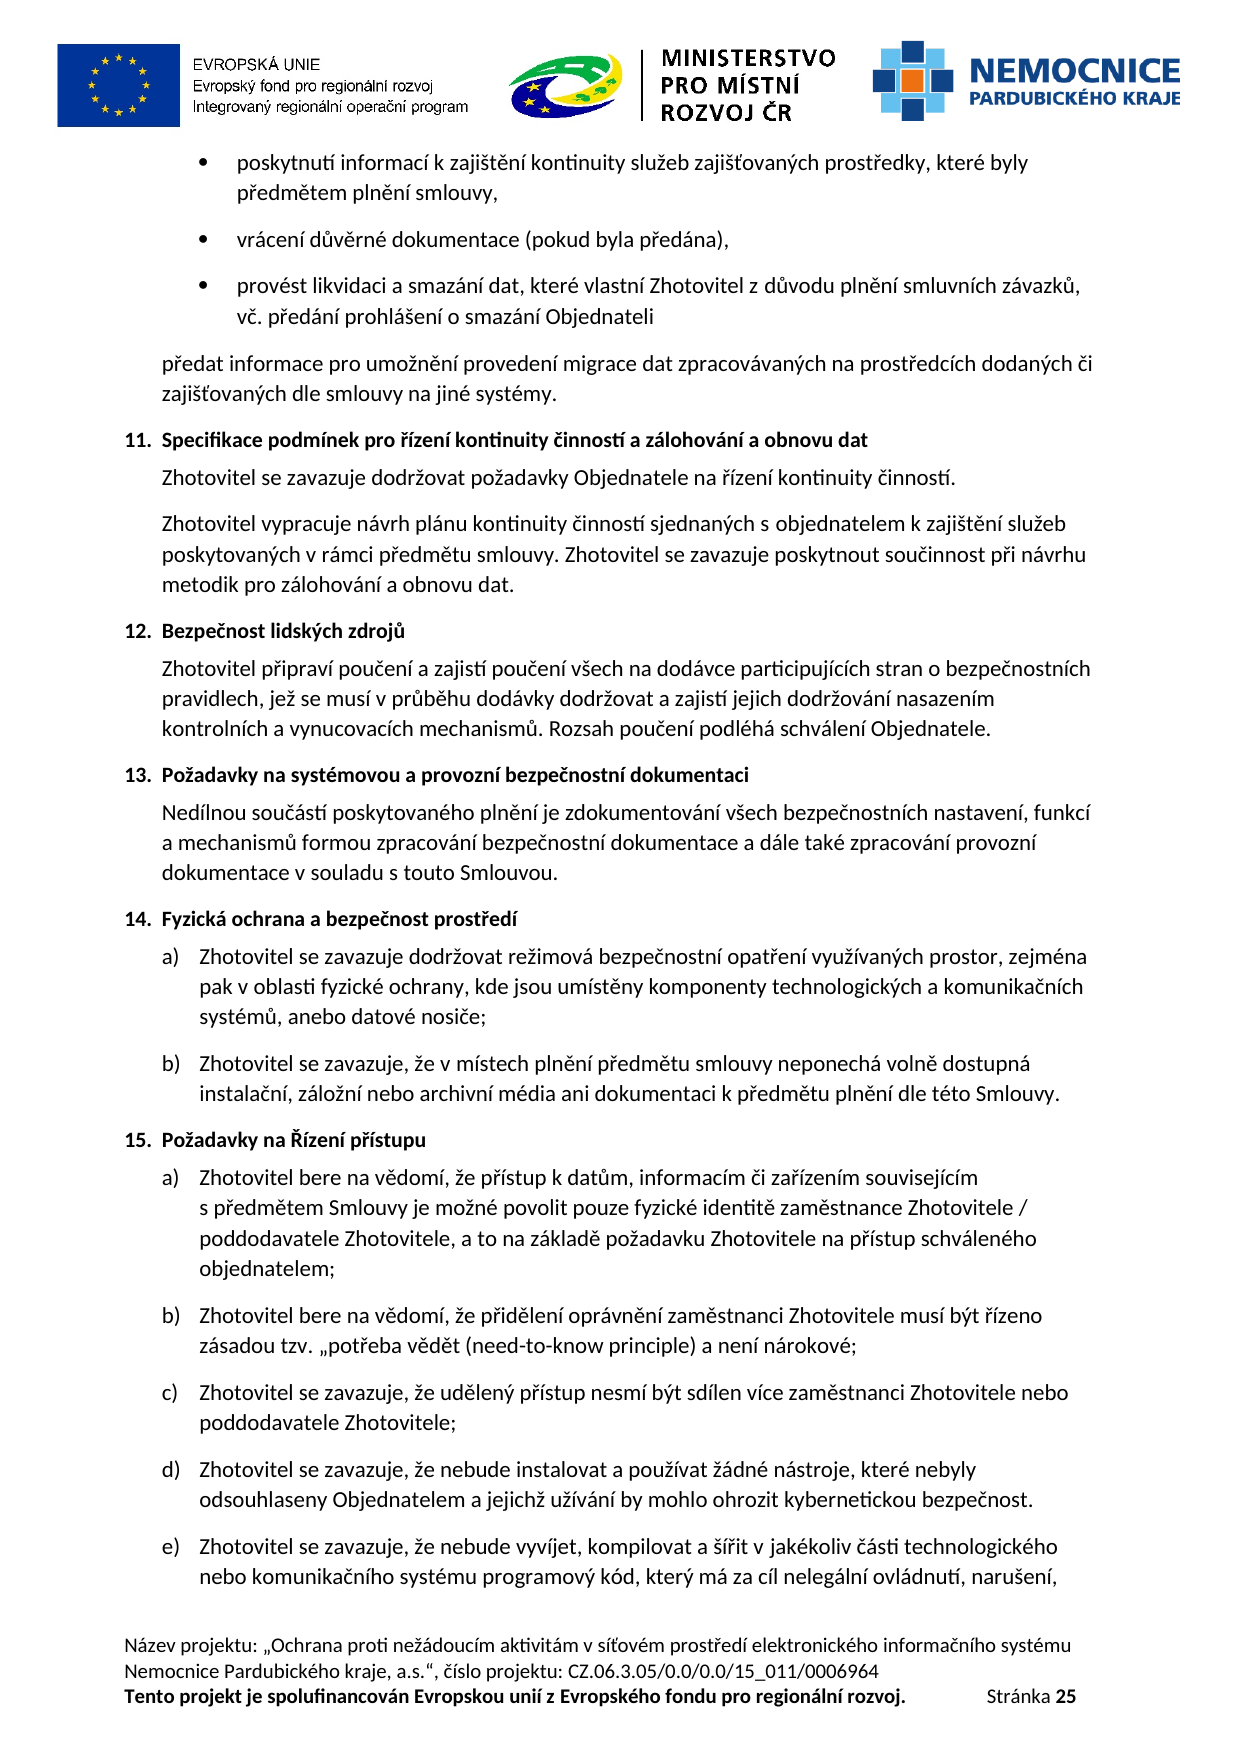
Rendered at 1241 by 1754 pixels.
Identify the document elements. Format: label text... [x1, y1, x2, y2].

text Zhotovitel připraví poučení a zajistí poučení všech na dodávce participujících stran o bezpečnostních pravidlech, jež se musí v průběhu dodávky dodržovat a zajistí jejich dodržování nasazením kontrolních a vynucovacích mechanismů. Rozsah poučení podléhá schválení Objednatele. [162, 654, 1104, 742]
list Zhotovitel bere na vědomí, že přístup k datům, informacím či zařízením souvisejícím s předmětem Smlouvy je možné povolit pouze fyzické identitě zaměstnance Zhotovitele / poddodavatele Zhotovitele, a to na základě požadavku Zhotovitele na přístup schváleného objednatelem; [162, 1163, 1104, 1282]
list provést likvidaci a smazání dat, které vlastní Zhotovitel z důvodu plnění smluvních závazků, vč. předání prohlášení o smazání Objednateli [199, 272, 1104, 330]
picture [871, 39, 1180, 122]
list Zhotovitel se zavazuje, že nebude instalovat a používat žádné nástroje, které nebyly odsouhlaseny Objednatelem a jejichž užívání by mohlo ohrozit kybernetickou bezpečnost. [162, 1455, 1104, 1513]
list Zhotovitel se zavazuje, že v místech plnění předmětu smlouvy neponechá volně dostupná instalační, záložní nebo archivní média ani dokumentaci k předmětu plnění dle této Smlouvy. [162, 1049, 1104, 1108]
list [162, 1532, 1104, 1590]
picture [30, 16, 862, 154]
list Fyzická ochrana a bezpečnost prostředí [124, 905, 1104, 932]
list Bezpečnost lidských zdrojů [124, 617, 1104, 643]
text Zhotovitel se zavazuje dodržovat požadavky Objednatele na řízení kontinuity činností. [162, 463, 1104, 491]
text Zhotovitel vypracuje návrh plánu kontinuity činností sjednaných s objednatelem k zajištění služeb poskytovaných v rámci předmětu smlouvy. Zhotovitel se zavazuje poskytnout součinnost při návrhu metodik pro zálohování a obnovu dat. [162, 509, 1104, 598]
text Nedílnou součástí poskytovaného plnění je zdokumentování všech bezpečnostních nastavení, funkcí a mechanismů formou zpracování bezpečnostní dokumentace a dále také zpracování provozní dokumentace v souladu s touto Smlouvou. [162, 798, 1104, 886]
text předat informace pro umožnění provedení migrace dat zpracovávaných na prostředcích dodaných či zajišťovaných dle smlouvy na jiné systémy. [162, 349, 1104, 407]
list Požadavky na Řízení přístupu [124, 1126, 1104, 1153]
list Zhotovitel bere na vědomí, že přidělení oprávnění zaměstnanci Zhotovitele musí být řízeno zásadou tzv. „potřeba vědět (need-to-know principle) a není nárokové; [162, 1301, 1104, 1359]
list vrácení důvěrné dokumentace (pokud byla předána), [199, 225, 1104, 253]
list Zhotovitel se zavazuje, že udělený přístup nesmí být sdílen více zaměstnanci Zhotovitele nebo poddodavatele Zhotovitele; [162, 1378, 1104, 1436]
list Specifikace podmínek pro řízení kontinuity činností a zálohování a obnovu dat [124, 426, 1104, 452]
list Požadavky na systémovou a provozní bezpečnostní dokumentaci [124, 761, 1104, 788]
list poskytnutí informací k zajištění kontinuity služeb zajišťovaných prostředky, které byly předmětem plnění smlouvy, [199, 148, 1104, 206]
list Zhotovitel se zavazuje dodržovat režimová bezpečnostní opatření využívaných prostor, zejména pak v oblasti fyzické ochrany, kde jsou umístěny komponenty technologických a komunikačních systémů, anebo datové nosiče; [162, 942, 1104, 1031]
